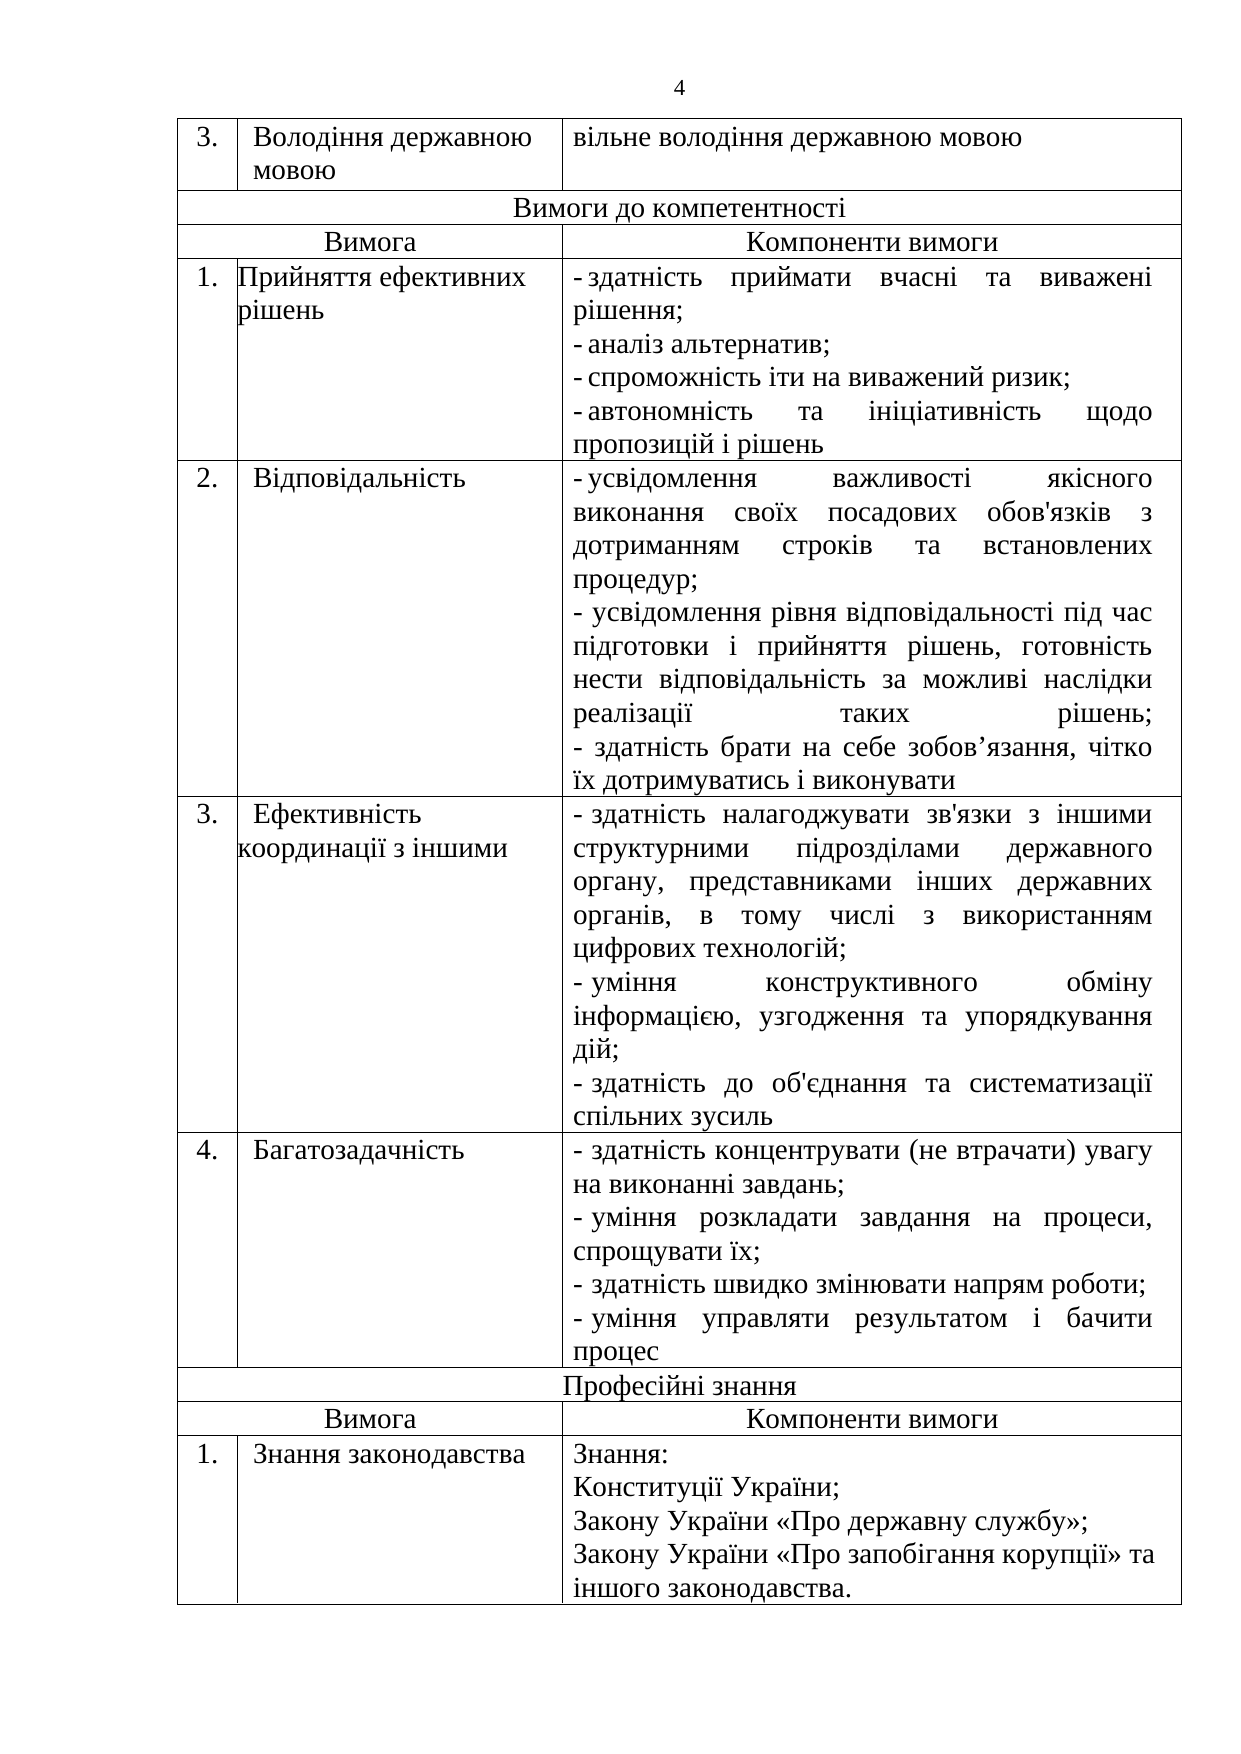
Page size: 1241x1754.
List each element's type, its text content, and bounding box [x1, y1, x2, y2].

table_cell Компоненти вимоги [563, 1402, 1181, 1435]
table_cell 1. [178, 1436, 237, 1603]
table_cell Володіння державною мовою [238, 119, 562, 190]
table_cell 1. [178, 259, 237, 460]
table_cell Прийняття ефективних рішень [238, 259, 562, 460]
table_cell 4. [178, 1133, 237, 1367]
table_cell Багатозадачність [238, 1133, 562, 1367]
table_cell 3. [178, 119, 237, 190]
table_cell 2. [178, 461, 237, 796]
table_cell Відповідальність [238, 461, 562, 796]
table_cell Знання законодавства [238, 1436, 562, 1603]
table_cell усвідомлення важливості якісного виконання своїх посадових обов'язків з дотриманням строків та встановлених процедур; - усвідомлення рівня відповідальності під час підготовки і прийняття рішень, готовність нести відповідальність за можливі наслідки реалізації таких рішень; - здатність брати на себе зобов’язання, чітко їх дотримуватись і виконувати [563, 461, 1181, 796]
table_cell здатність приймати вчасні та виважені рішення; аналіз альтернатив; спроможність іти на виважений ризик; автономність та ініціативність щодо пропозицій і рішень [563, 259, 1181, 460]
table_cell Професійні знання [178, 1368, 1181, 1401]
table_cell Компоненти вимоги [563, 225, 1181, 258]
table_cell здатність налагоджувати зв'язки з іншими структурними підрозділами державного органу, представниками інших державних органів, в тому числі з використанням цифрових технологій; уміння конструктивного обміну інформацією, узгодження та упорядкування дій; здатність до об'єднання та систематизації спільних зусиль [563, 797, 1181, 1132]
table_cell 3. [178, 797, 237, 1132]
table_cell Ефективність координації з іншими [238, 797, 562, 1132]
table_cell Вимога [178, 225, 562, 258]
table_cell Знання: Конституції України; Закону України «Про державну службу»; Закону України «Про запобігання корупції» та іншого законодавства. [563, 1436, 1181, 1603]
table_cell Вимога [178, 1402, 562, 1435]
table_cell Вимоги до компетентності [178, 191, 1181, 224]
table_cell здатність концентрувати (не втрачати) увагу на виконанні завдань; уміння розкладати завдання на процеси, спрощувати їх; здатність швидко змінювати напрям роботи; уміння управляти результатом і бачити процес [563, 1133, 1181, 1367]
table_cell вільне володіння державною мовою [563, 119, 1181, 190]
